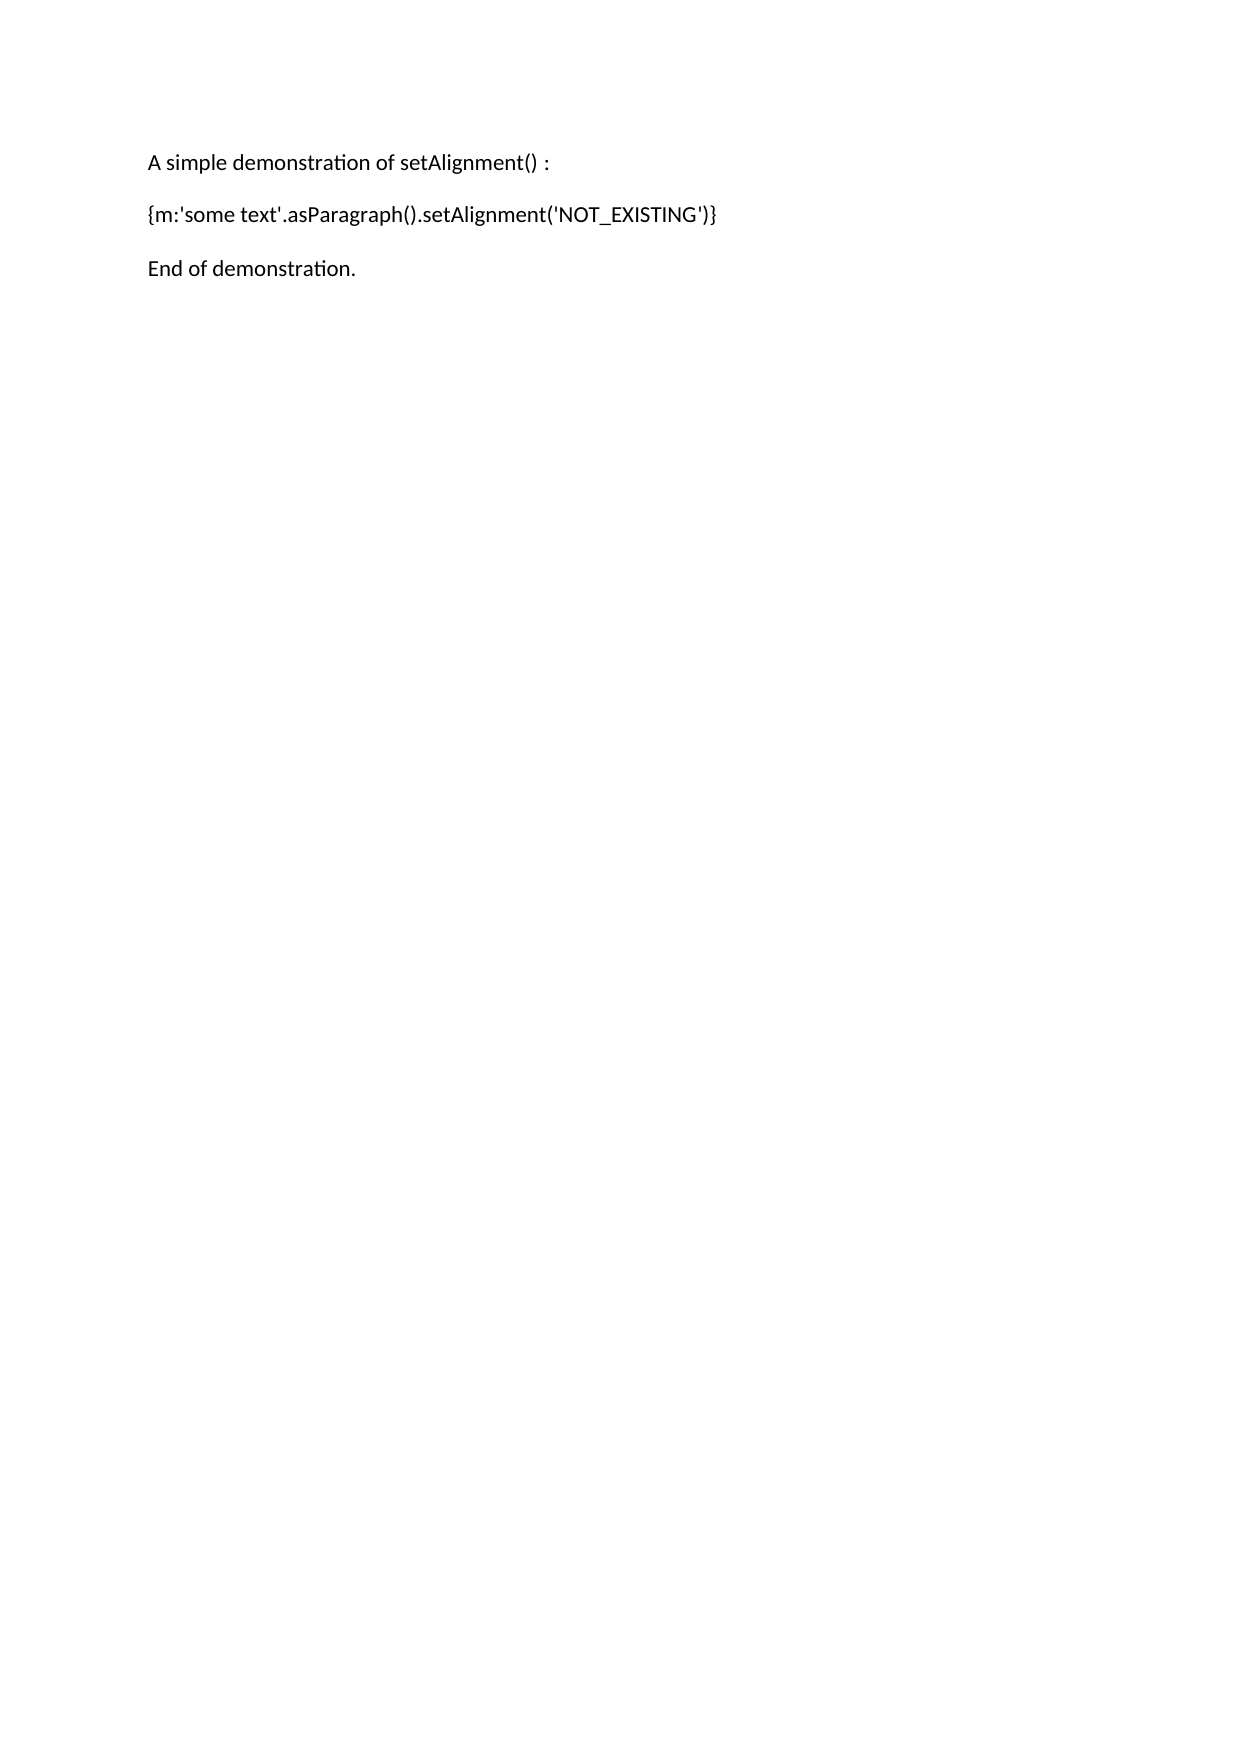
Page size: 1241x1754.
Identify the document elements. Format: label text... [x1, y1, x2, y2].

text {m:'some text'.asParagraph().setAlignment('NOT_EXISTING')} [148, 201, 1093, 229]
text End of demonstration. [148, 254, 1093, 282]
text A simple demonstration of setAlignment() : [148, 148, 1093, 176]
